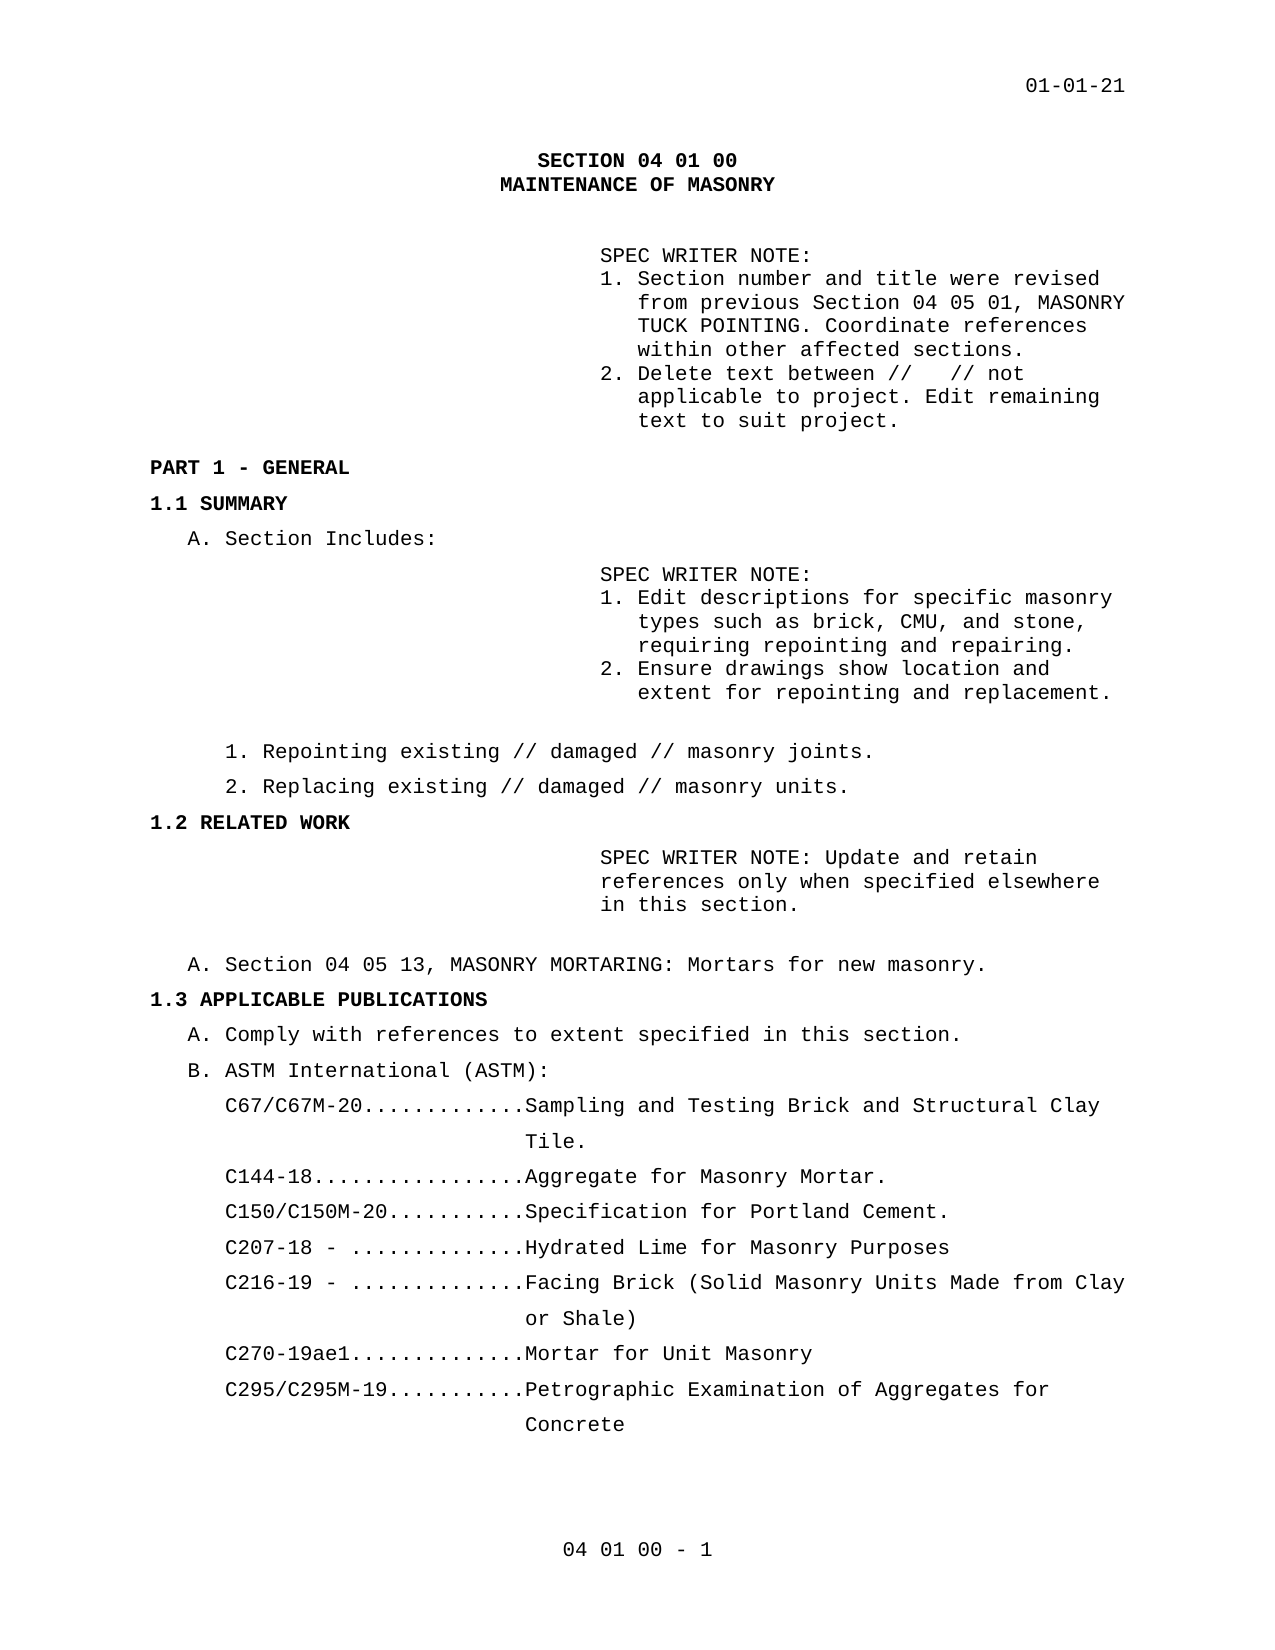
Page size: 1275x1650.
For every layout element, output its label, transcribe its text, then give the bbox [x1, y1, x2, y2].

text C150/C150M-20 Specification for Portland Cement. [225, 1201, 1125, 1225]
title MAINTENANCE OF MASONRY [150, 174, 1125, 197]
text C144-18 Aggregate for Masonry Mortar. [225, 1166, 1125, 1190]
text C207-18 - Hydrated Lime for Masonry Purposes [225, 1237, 1125, 1261]
text GENERAL [150, 457, 1125, 481]
text SPEC WRITER NOTE: [600, 564, 1125, 587]
title SECTION 04 01 00 [150, 150, 1125, 174]
text SPEC WRITER NOTE: Update and retain references only when specified elsewhere in this section. [600, 847, 1125, 918]
text C270-19ae1 Mortar for Unit Masonry [225, 1343, 1125, 1367]
text SPEC WRITER NOTE: [600, 244, 1125, 268]
text SUMMARY [150, 493, 1125, 516]
text 1. Section number and title were revised from previous Section 04 05 01, MASONRY TUCK POINTING. Coordinate references within other affected sections. [600, 268, 1125, 363]
text 1. Edit descriptions for specific masonry types such as brick, CMU, and stone, requiring repointing and repairing. [600, 587, 1125, 658]
text C295/C295M-19 Petrographic Examination of Aggregates for Concrete [225, 1378, 1125, 1438]
text APPLICABLE PUBLICATIONS [150, 989, 1125, 1013]
text RELATED WORK [150, 812, 1125, 835]
text Section 04 05 13, MASONRY MORTARING: Mortars for new masonry. [187, 953, 1125, 977]
text C216-19 - Facing Brick (Solid Masonry Units Made from Clay or Shale) [225, 1272, 1125, 1331]
text Section Includes: [187, 528, 1125, 552]
text Replacing existing // damaged // masonry units. [225, 776, 1125, 800]
text ASTM International (ASTM): [187, 1060, 1125, 1083]
text C67/C67M-20 Sampling and Testing Brick and Structural Clay Tile. [225, 1095, 1125, 1154]
text 2. Ensure drawings show location and extent for repointing and replacement. [600, 658, 1125, 706]
text Repointing existing // damaged // masonry joints. [225, 741, 1125, 764]
text Comply with references to extent specified in this section. [187, 1024, 1125, 1048]
text 2. Delete text between // // not applicable to project. Edit remaining text to suit project. [600, 363, 1125, 434]
